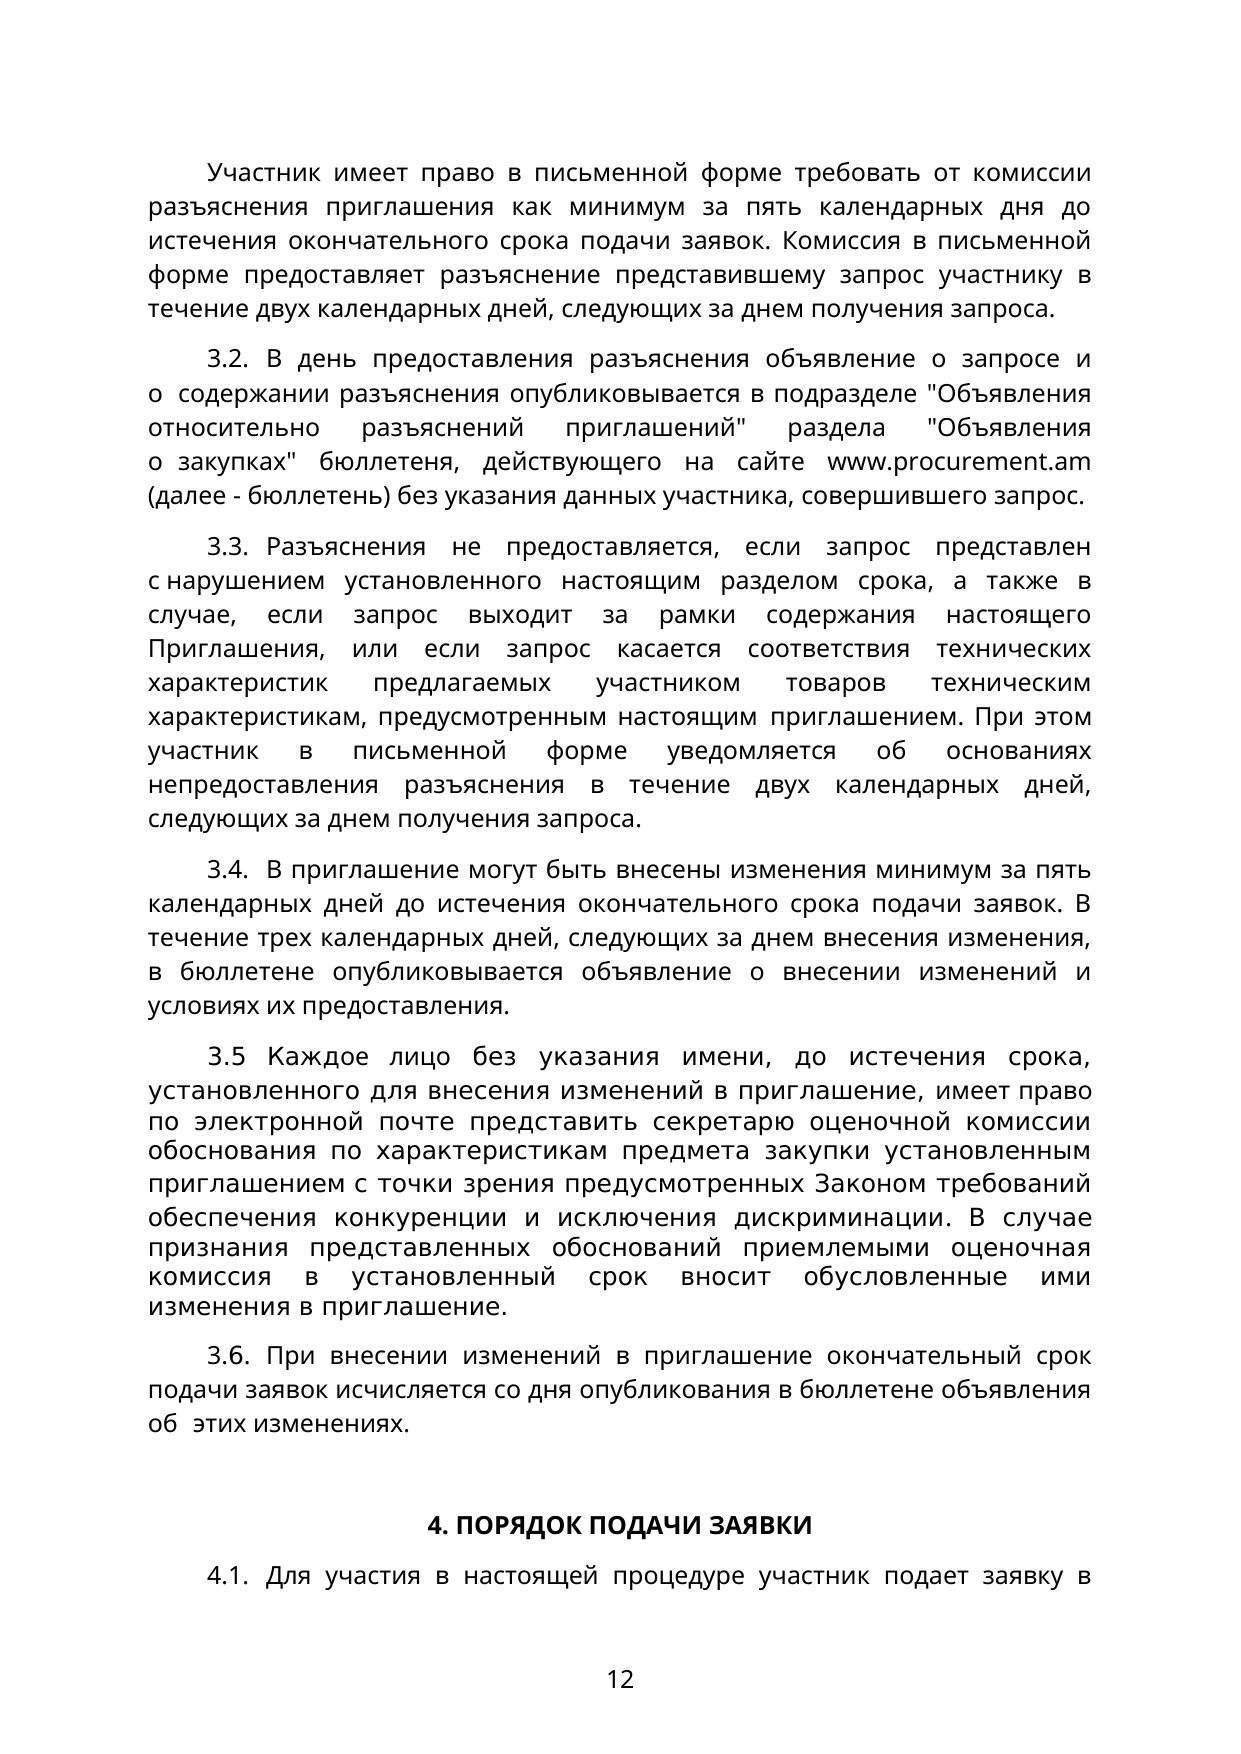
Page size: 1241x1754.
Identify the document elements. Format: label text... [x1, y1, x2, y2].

text 3.2. В день предоставления разъяснения объявление о запросе и о содержании разъяснения опубликовывается в подразделе "Объявления относительно разъяснений приглашений" раздела "Объявления о закупках" бюллетеня, действующего на сайте www.procurement.am (далее - бюллетень) без указания данных участника, совершившего запрос. [148, 341, 1092, 512]
text 3.6. При внесении изменений в приглашение окончательный срок подачи заявок исчисляется со дня опубликования в бюллетене объявления об этих изменениях. [148, 1337, 1092, 1440]
text 4. ПОРЯДОК ПОДАЧИ ЗАЯВКИ [148, 1507, 1092, 1541]
text Участник имеет право в письменной форме требовать от комиссии разъяснения приглашения как минимум за пять календарных дня до истечения окончательного срока подачи заявок. Комиссия в письменной форме предоставляет разъяснение представившему запрос участнику в течение двух календарных дней, следующих за днем получения запроса. [148, 154, 1092, 324]
text 3.4. В приглашение могут быть внесены изменения минимум за пять календарных дней до истечения окончательного срока подачи заявок. В течение трех календарных дней, следующих за днем внесения изменения, в бюллетене опубликовывается объявление о внесении изменений и условиях их предоставления. [148, 852, 1092, 1022]
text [148, 1558, 1092, 1592]
text 3.5 Каждое лицо без указания имени, до истечения срока, установленного для внесения изменений в приглашение, имеет право по электронной почте представить секретарю оценочной комиссии обоснования по характеристикам предмета закупки установленным приглашением с точки зрения предусмотренных Законом требований обеспечения конкуренции и исключения дискриминации. В случае признания представленных обоснований приемлемыми оценочная комиссия в установленный срок вносит обусловленные ими изменения в приглашение. [148, 1039, 1092, 1321]
text 3.3. Разъяснения не предоставляется, если запрос представлен с нарушением установленного настоящим разделом срока, а также в случае, если запрос выходит за рамки содержания настоящего Приглашения, или если запрос касается соответствия технических характеристик предлагаемых участником товаров техническим характеристикам, предусмотренным настоящим приглашением. При этом участник в письменной форме уведомляется об основаниях непредоставления разъяснения в течение двух календарных дней, следующих за днем получения запроса. [148, 528, 1092, 835]
